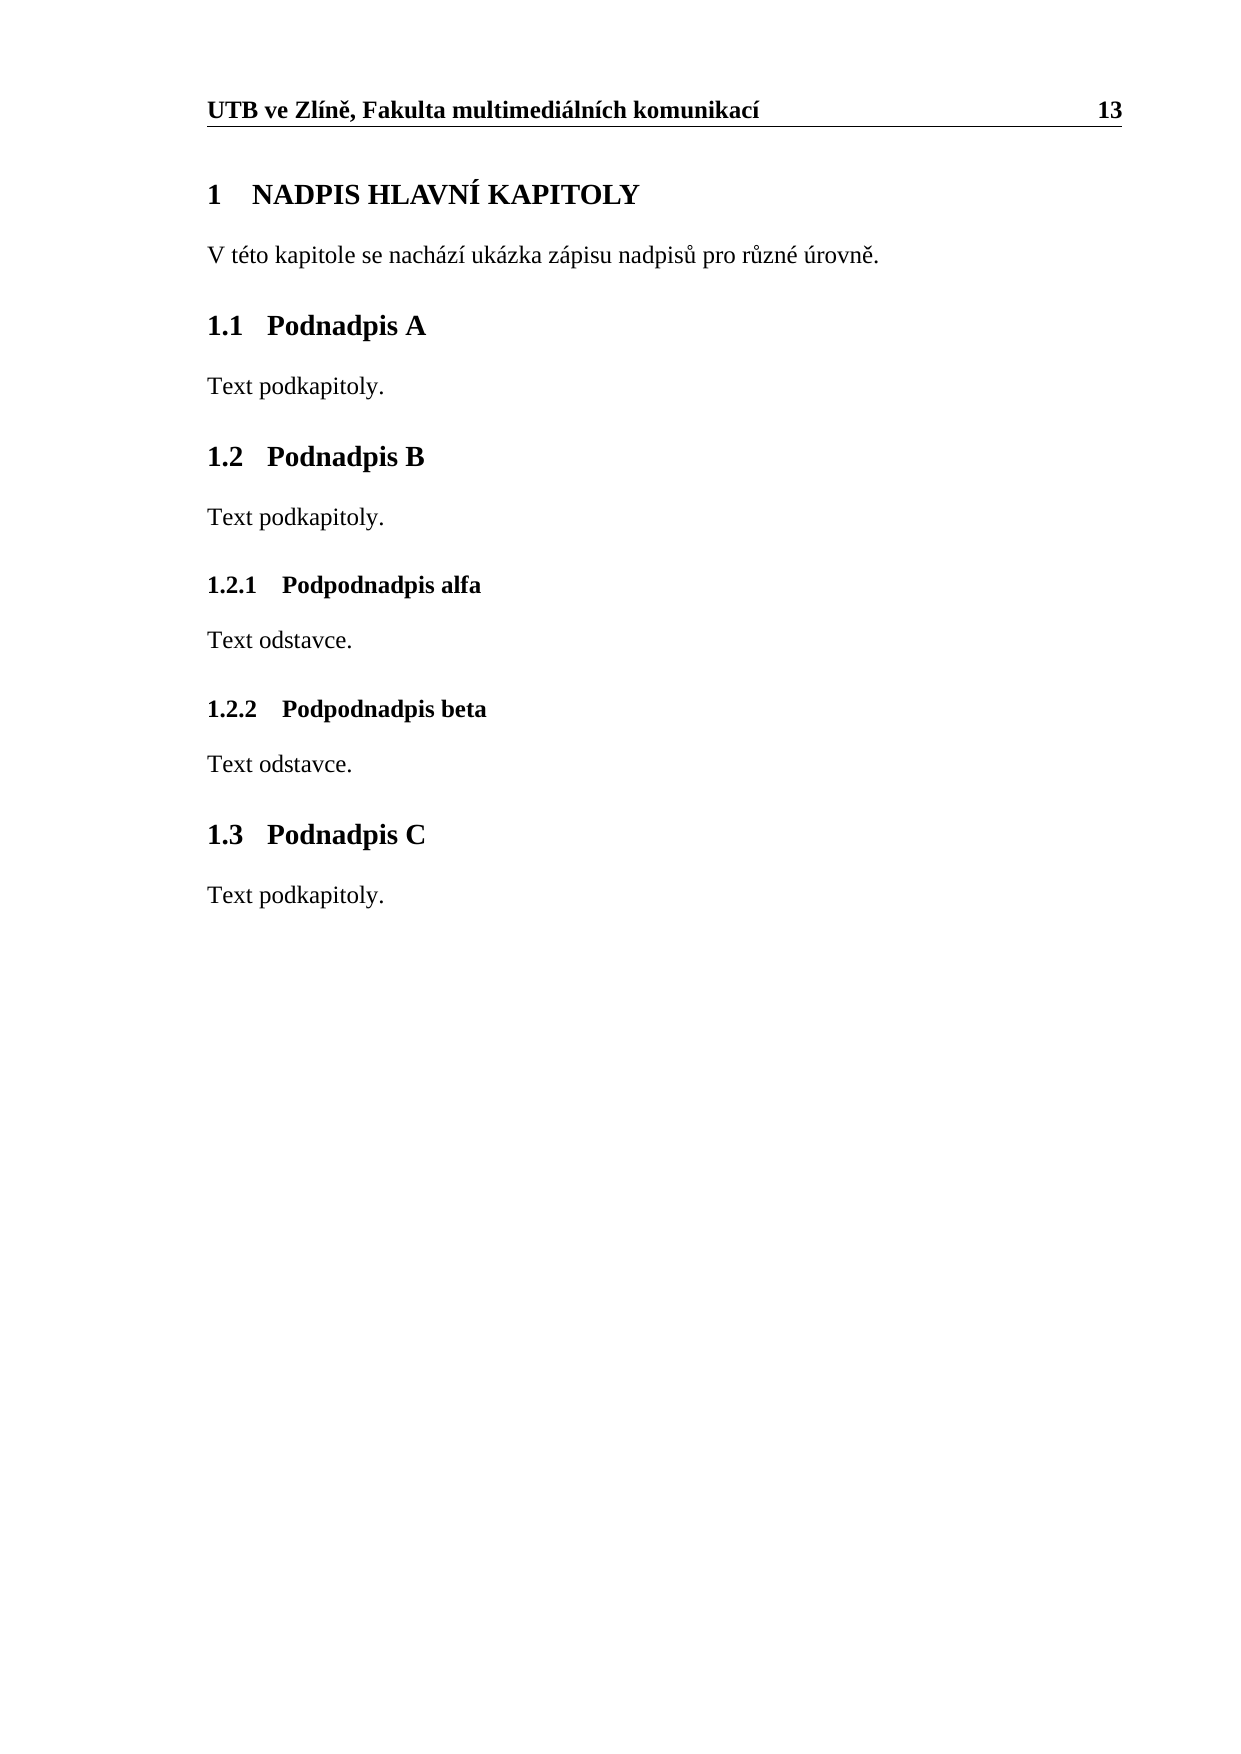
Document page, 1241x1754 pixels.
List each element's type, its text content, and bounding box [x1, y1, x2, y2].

text Text podkapitoly. [207, 502, 1122, 531]
text Podnadpis B [207, 439, 1122, 473]
text Podpodnadpis alfa [207, 570, 1122, 599]
text Text podkapitoly. [207, 371, 1122, 400]
text Text odstavce. [207, 626, 1122, 654]
text V této kapitole se nachází ukázka zápisu nadpisů pro různé úrovně. [207, 240, 1122, 269]
text Text podkapitoly. [207, 880, 1122, 909]
text Podnadpis C [207, 817, 1122, 851]
text Text odstavce. [207, 749, 1122, 778]
text Podnadpis A [207, 308, 1122, 342]
text Nadpis hlavní kapitoly [207, 177, 1122, 211]
text Podpodnadpis beta [207, 694, 1122, 722]
